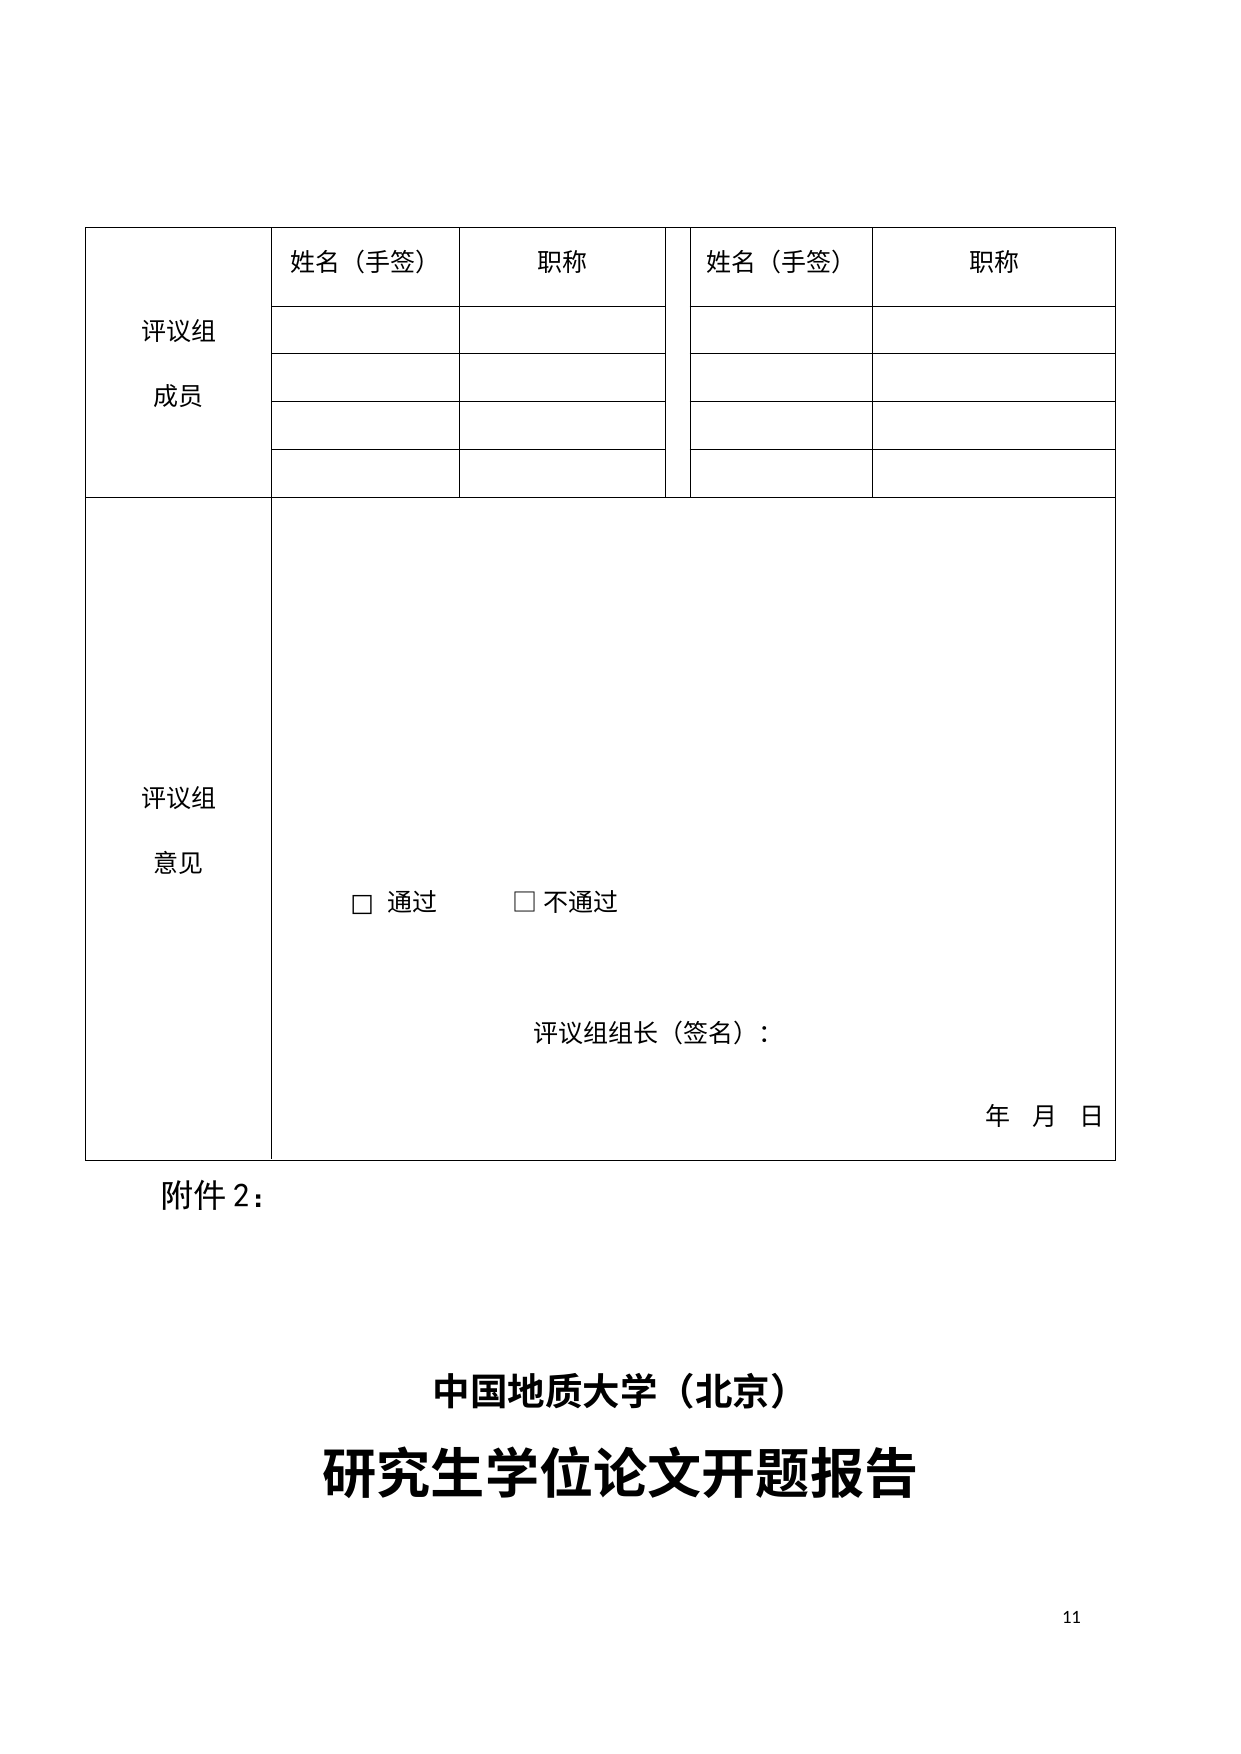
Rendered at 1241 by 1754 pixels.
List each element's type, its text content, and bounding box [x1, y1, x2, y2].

table_cell [691, 402, 872, 449]
table_cell [460, 354, 665, 401]
table_cell [691, 354, 872, 401]
table_cell [272, 450, 459, 497]
table_cell [873, 354, 1115, 401]
text 中国地质大学（北京） [159, 1356, 1081, 1421]
table_cell [873, 450, 1115, 497]
table_cell [666, 228, 690, 497]
table_cell 姓名（手签） [691, 228, 872, 306]
table_cell [272, 402, 459, 449]
text 附件2： [159, 1161, 1081, 1226]
table_cell [873, 402, 1115, 449]
table_cell [691, 450, 872, 497]
table_cell 职称 [873, 228, 1115, 306]
table_cell [272, 307, 459, 353]
text 研究生学位论文开题报告 [159, 1421, 1081, 1518]
table_cell 评议组 成员 [86, 228, 271, 497]
table_cell 通过 □ 不通过 评议组组长（签名）： 年 月 日 [272, 498, 1115, 1159]
table_cell [460, 402, 665, 449]
table_cell 姓名（手签） [272, 228, 459, 306]
table_cell [460, 450, 665, 497]
table_cell [272, 354, 459, 401]
table_cell [691, 307, 872, 353]
table_cell [460, 307, 665, 353]
table_cell 职称 [460, 228, 665, 306]
table_cell 评议组 意见 [86, 498, 271, 1159]
table_cell [873, 307, 1115, 353]
